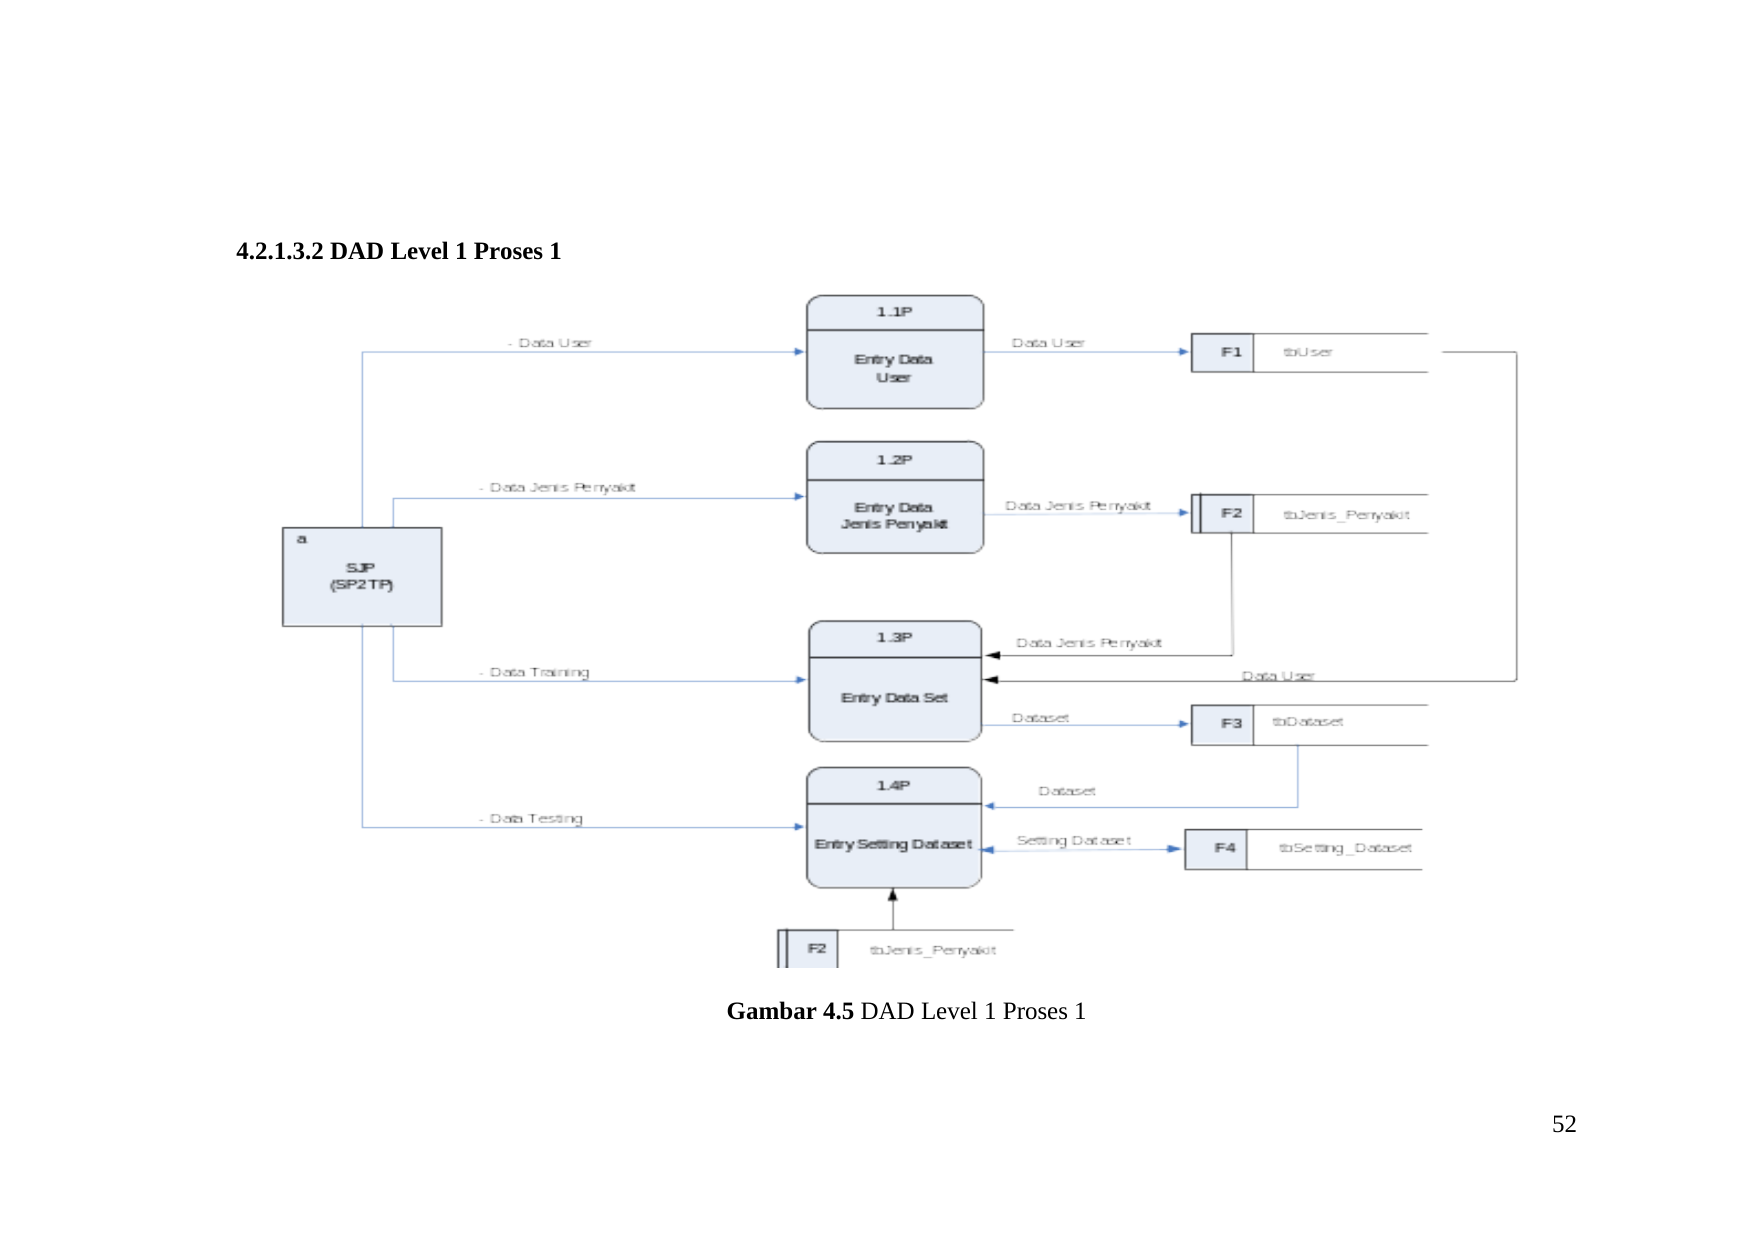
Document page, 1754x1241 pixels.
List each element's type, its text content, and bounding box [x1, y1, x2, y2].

text Gambar 4.5 DAD Level 1 Proses 1 [236, 996, 1577, 1025]
subtitle 4.2.1.3.2 DAD Level 1 Proses 1 [236, 236, 1577, 265]
